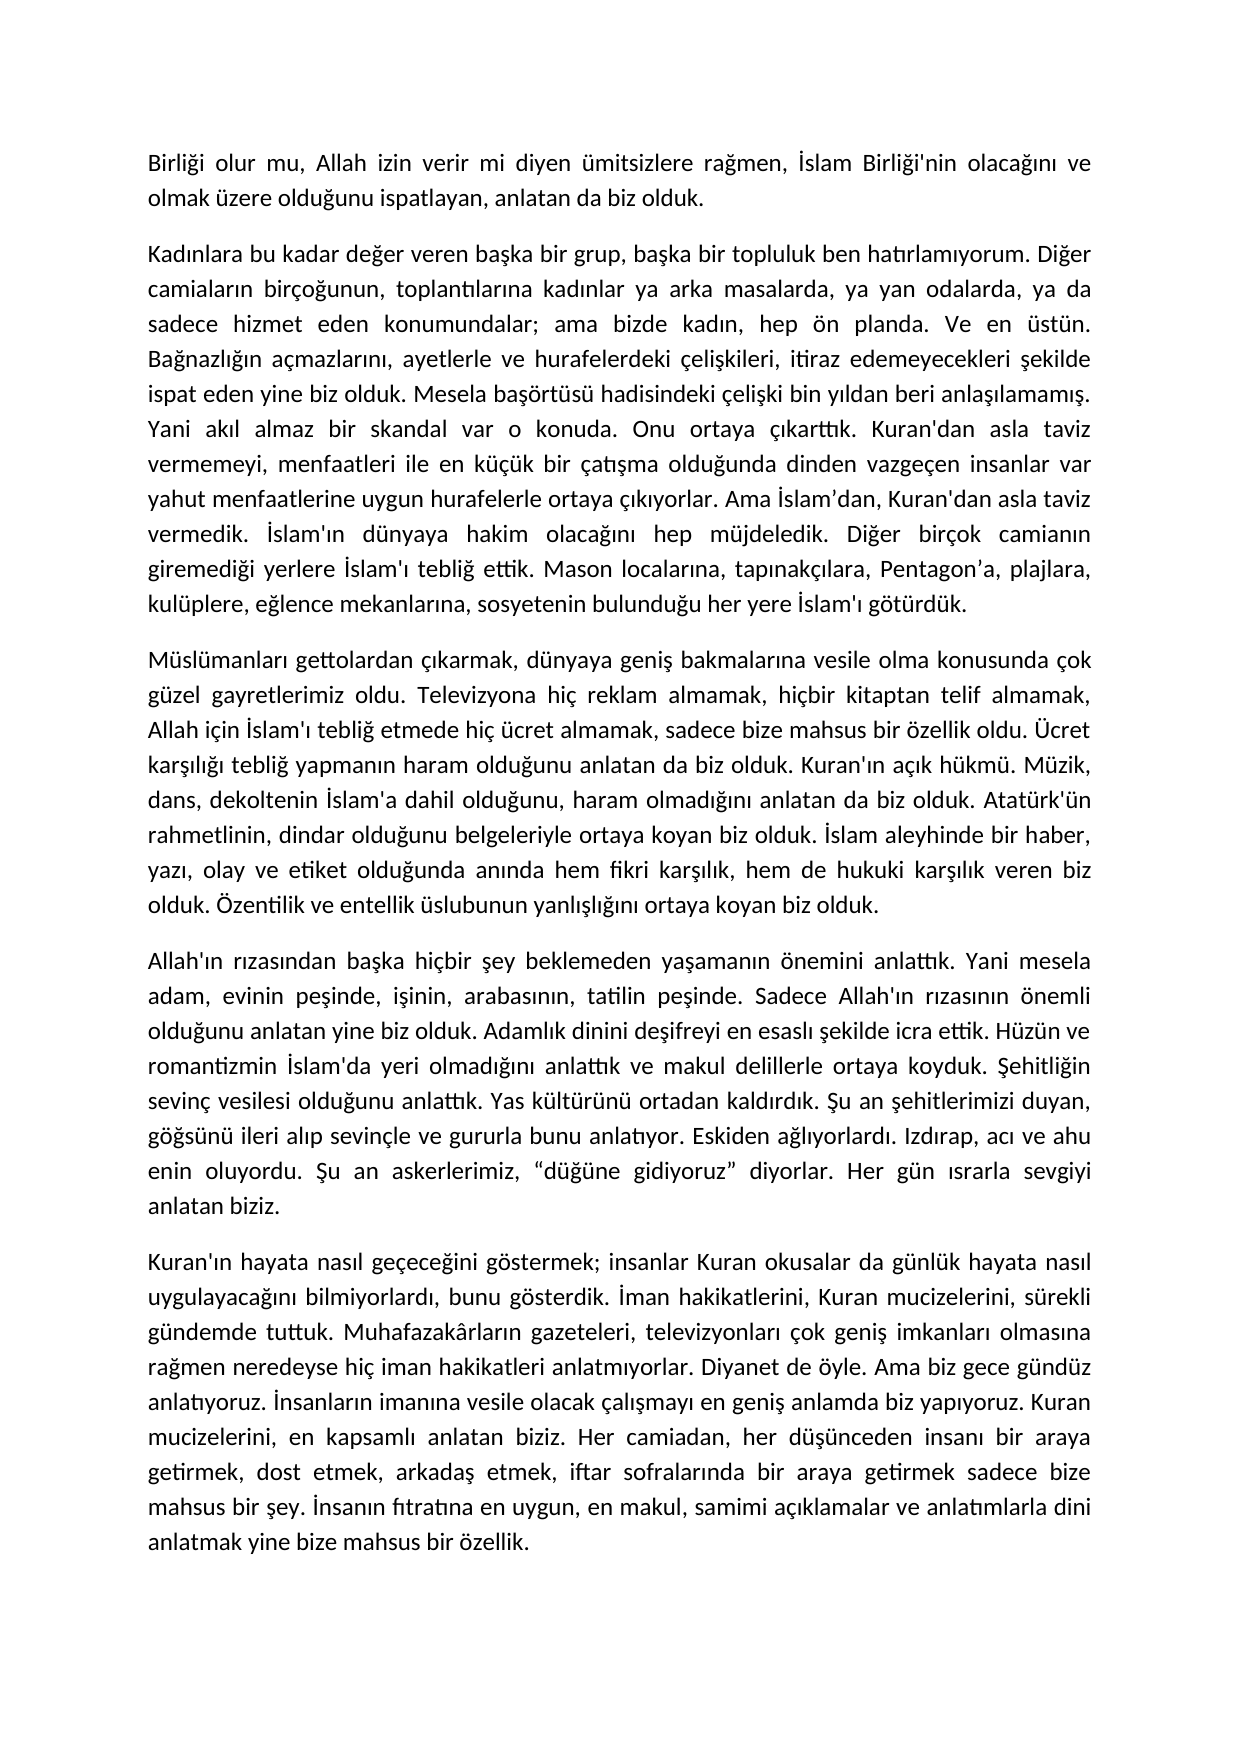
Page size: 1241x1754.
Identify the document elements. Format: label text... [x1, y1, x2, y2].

text Müslümanları gettolardan çıkarmak, dünyaya geniş bakmalarına vesile olma konusunda çok güzel gayretlerimiz oldu. Televizyona hiç reklam almamak, hiçbir kitaptan telif almamak, Allah için İslam'ı tebliğ etmede hiç ücret almamak, sadece bize mahsus bir özellik oldu. Ücret karşılığı tebliğ yapmanın haram olduğunu anlatan da biz olduk. Kuran'ın açık hükmü. Müzik, dans, dekoltenin İslam'a dahil olduğunu, haram olmadığını anlatan da biz olduk. Atatürk'ün rahmetlinin, dindar olduğunu belgeleriyle ortaya koyan biz olduk. İslam aleyhinde bir haber, yazı, olay ve etiket olduğunda anında hem fikri karşılık, hem de hukuki karşılık veren biz olduk. Özentilik ve entellik üslubunun yanlışlığını ortaya koyan biz olduk. [148, 644, 1093, 920]
text Kuran'ın hayata nasıl geçeceğini göstermek; insanlar Kuran okusalar da günlük hayata nasıl uygulayacağını bilmiyorlardı, bunu gösterdik. İman hakikatlerini, Kuran mucizelerini, sürekli gündemde tuttuk. Muhafazakârların gazeteleri, televizyonları çok geniş imkanları olmasına rağmen neredeyse hiç iman hakikatleri anlatmıyorlar. Diyanet de öyle. Ama biz gece gündüz anlatıyoruz. İnsanların imanına vesile olacak çalışmayı en geniş anlamda biz yapıyoruz. Kuran mucizelerini, en kapsamlı anlatan biziz. Her camiadan, her düşünceden insanı bir araya getirmek, dost etmek, arkadaş etmek, iftar sofralarında bir araya getirmek sadece bize mahsus bir şey. İnsanın fıtratına en uygun, en makul, samimi açıklamalar ve anlatımlarla dini anlatmak yine bize mahsus bir özellik. [148, 1246, 1093, 1556]
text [148, 148, 1093, 213]
text Kadınlara bu kadar değer veren başka bir grup, başka bir topluluk ben hatırlamıyorum. Diğer camiaların birçoğunun, toplantılarına kadınlar ya arka masalarda, ya yan odalarda, ya da sadece hizmet eden konumundalar; ama bizde kadın, hep ön planda. Ve en üstün. Bağnazlığın açmazlarını, ayetlerle ve hurafelerdeki çelişkileri, itiraz edemeyecekleri şekilde ispat eden yine biz olduk. Mesela başörtüsü hadisindeki çelişki bin yıldan beri anlaşılamamış. Yani akıl almaz bir skandal var o konuda. Onu ortaya çıkarttık. Kuran'dan asla taviz vermemeyi, menfaatleri ile en küçük bir çatışma olduğunda dinden vazgeçen insanlar var yahut menfaatlerine uygun hurafelerle ortaya çıkıyorlar. Ama İslam’dan, Kuran'dan asla taviz vermedik. İslam'ın dünyaya hakim olacağını hep müjdeledik. Diğer birçok camianın giremediği yerlere İslam'ı tebliğ ettik. Mason localarına, tapınakçılara, Pentagon’a, plajlara, kulüplere, eğlence mekanlarına, sosyetenin bulunduğu her yere İslam'ı götürdük. [148, 238, 1093, 619]
text Allah'ın rızasından başka hiçbir şey beklemeden yaşamanın önemini anlattık. Yani mesela adam, evinin peşinde, işinin, arabasının, tatilin peşinde. Sadece Allah'ın rızasının önemli olduğunu anlatan yine biz olduk. Adamlık dinini deşifreyi en esaslı şekilde icra ettik. Hüzün ve romantizmin İslam'da yeri olmadığını anlattık ve makul delillerle ortaya koyduk. Şehitliğin sevinç vesilesi olduğunu anlattık. Yas kültürünü ortadan kaldırdık. Şu an şehitlerimizi duyan, göğsünü ileri alıp sevinçle ve gururla bunu anlatıyor. Eskiden ağlıyorlardı. Izdırap, acı ve ahu enin oluyordu. Şu an askerlerimiz, “düğüne gidiyoruz” diyorlar. Her gün ısrarla sevgiyi anlatan biziz. [148, 945, 1093, 1221]
